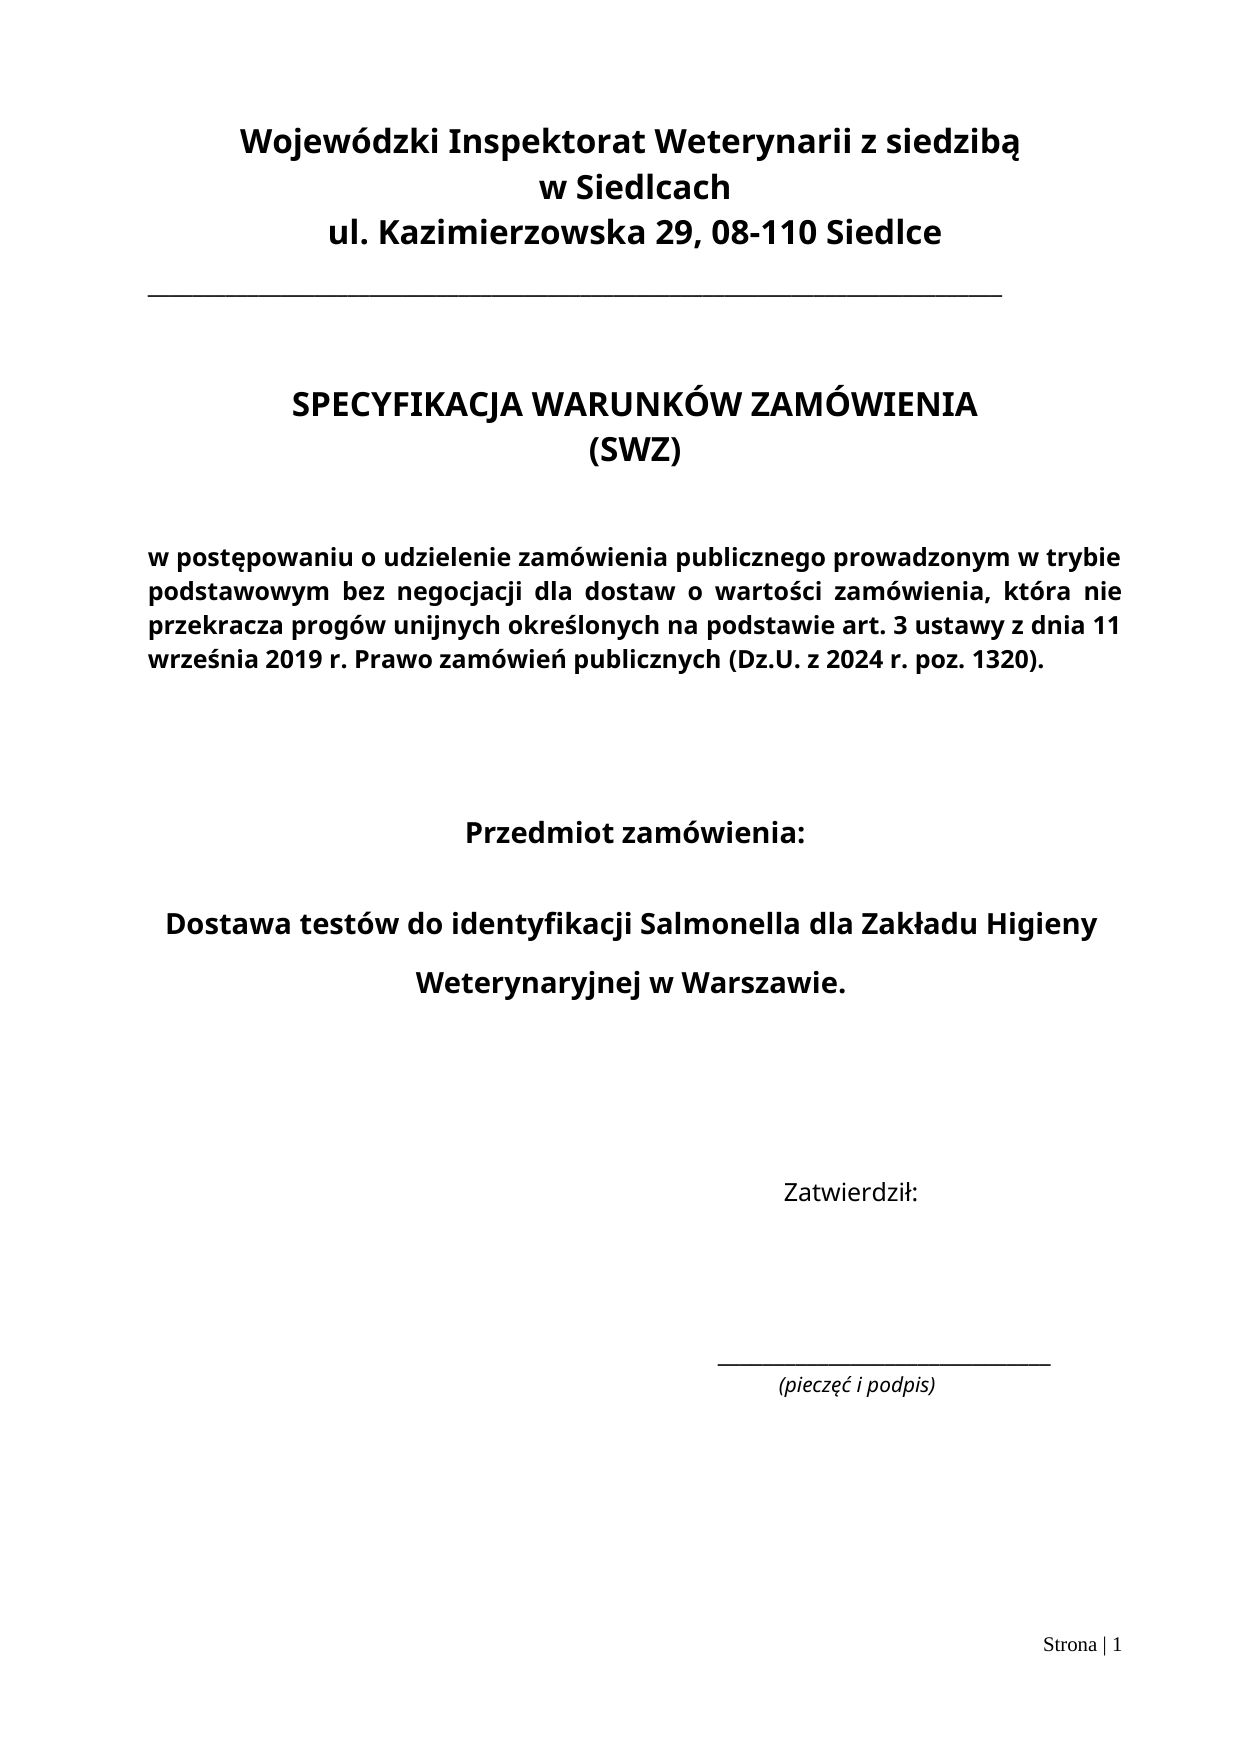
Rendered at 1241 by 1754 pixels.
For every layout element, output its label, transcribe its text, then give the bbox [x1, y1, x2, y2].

text Przedmiot zamówienia: [148, 812, 1122, 852]
text (SWZ) [148, 426, 1122, 471]
text ______________________________ [654, 1336, 1114, 1370]
text Zatwierdził: [654, 1174, 1114, 1208]
text (pieczęć i podpis) [654, 1370, 1114, 1398]
text Dostawa testów do identyfikacji Salmonella dla Zakładu Higieny Weterynaryjnej w Warszawie. [148, 903, 1114, 1002]
text w postępowaniu o udzielenie zamówienia publicznego prowadzonym w trybie podstawowym bez negocjacji dla dostaw o wartości zamówienia, która nie przekracza progów unijnych określonych na podstawie art. 3 ustawy z dnia 11 września 2019 r. Prawo zamówień publicznych (Dz.U. z 2024 r. poz. 1320). [148, 539, 1122, 676]
text Wojewódzki Inspektorat Weterynarii z siedzibą w Siedlcach ul. Kazimierzowska 29, 08-110 Siedlce [148, 118, 1122, 254]
text SPECYFIKACJA WARUNKÓW ZAMÓWIENIA [148, 380, 1122, 426]
text _____________________________________________________________________________ [148, 267, 1122, 301]
